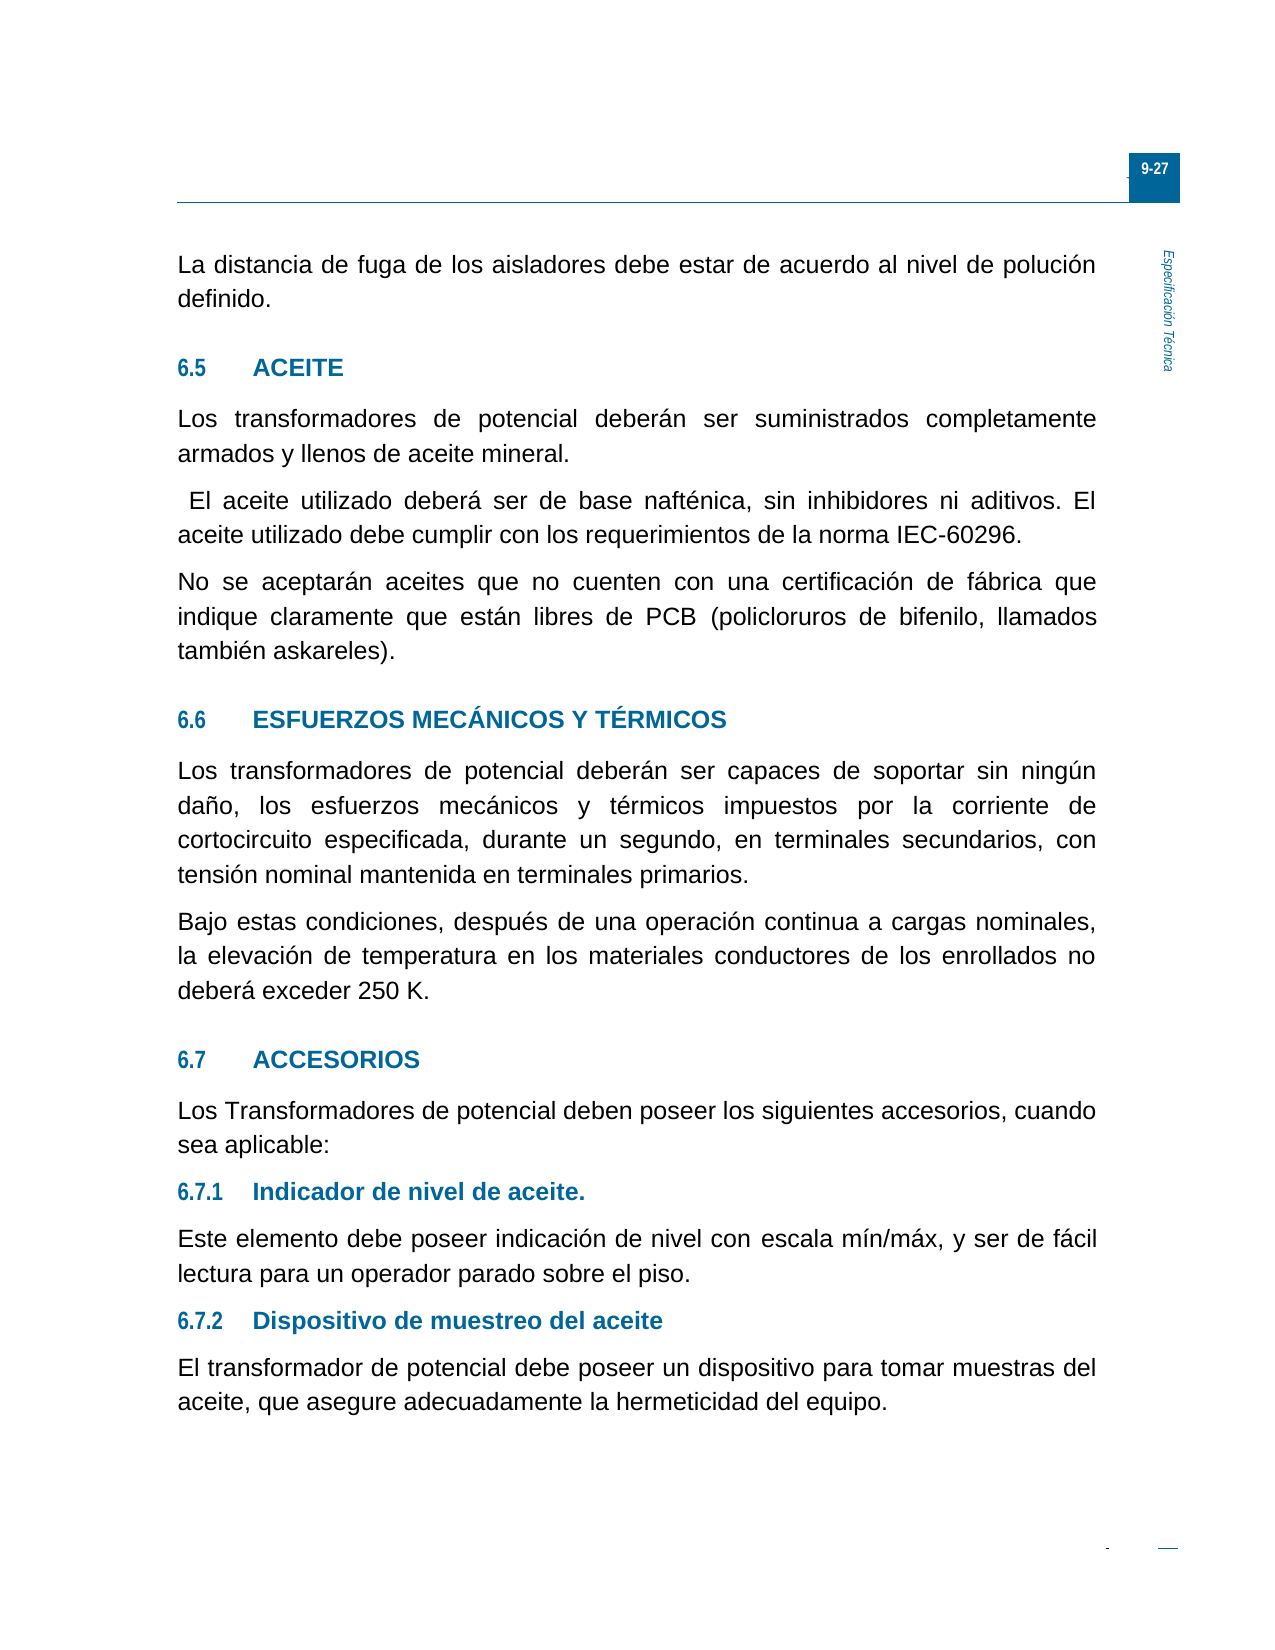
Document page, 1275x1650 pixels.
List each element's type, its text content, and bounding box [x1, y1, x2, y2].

text Los Transformadores de potencial deben poseer los siguientes accesorios, cuando sea aplicable: [177, 1096, 1098, 1159]
subtitle Accesorios [177, 1045, 1098, 1073]
subtitle Esfuerzos mecánicos y térmicos [177, 705, 1098, 734]
text Este elemento debe poseer indicación de nivel con escala mín/máx, y ser de fácil lectura para un operador parado sobre el piso. [177, 1224, 1098, 1287]
text No se aceptarán aceites que no cuenten con una certificación de fábrica que indique claramente que están libres de PCB (policloruros de bifenilo, llamados también askareles). [177, 567, 1098, 665]
text Bajo estas condiciones, después de una operación continua a cargas nominales, la elevación de temperatura en los materiales conductores de los enrollados no deberá exceder 250 K. [177, 907, 1098, 1004]
subtitle Dispositivo de muestreo del aceite [177, 1306, 1098, 1334]
text Los transformadores de potencial deberán ser suministrados completamente armados y llenos de aceite mineral. [177, 404, 1098, 468]
text La distancia de fuga de los aisladores debe estar de acuerdo al nivel de polución definido. [177, 250, 1098, 313]
text El transformador de potencial debe poseer un dispositivo para tomar muestras del aceite, que asegure adecuadamente la hermeticidad del equipo. [177, 1353, 1098, 1416]
text Los transformadores de potencial deberán ser capaces de soportar sin ningún daño, los esfuerzos mecánicos y térmicos impuestos por la corriente de cortocircuito especificada, durante un segundo, en terminales secundarios, con tensión nominal mantenida en terminales primarios. [177, 756, 1098, 888]
subtitle Indicador de nivel de aceite. [177, 1177, 1098, 1206]
text El aceite utilizado deberá ser de base nafténica, sin inhibidores ni aditivos. El aceite utilizado debe cumplir con los requerimientos de la norma IEC-60296. [177, 486, 1098, 549]
subtitle aceite [177, 353, 1098, 382]
